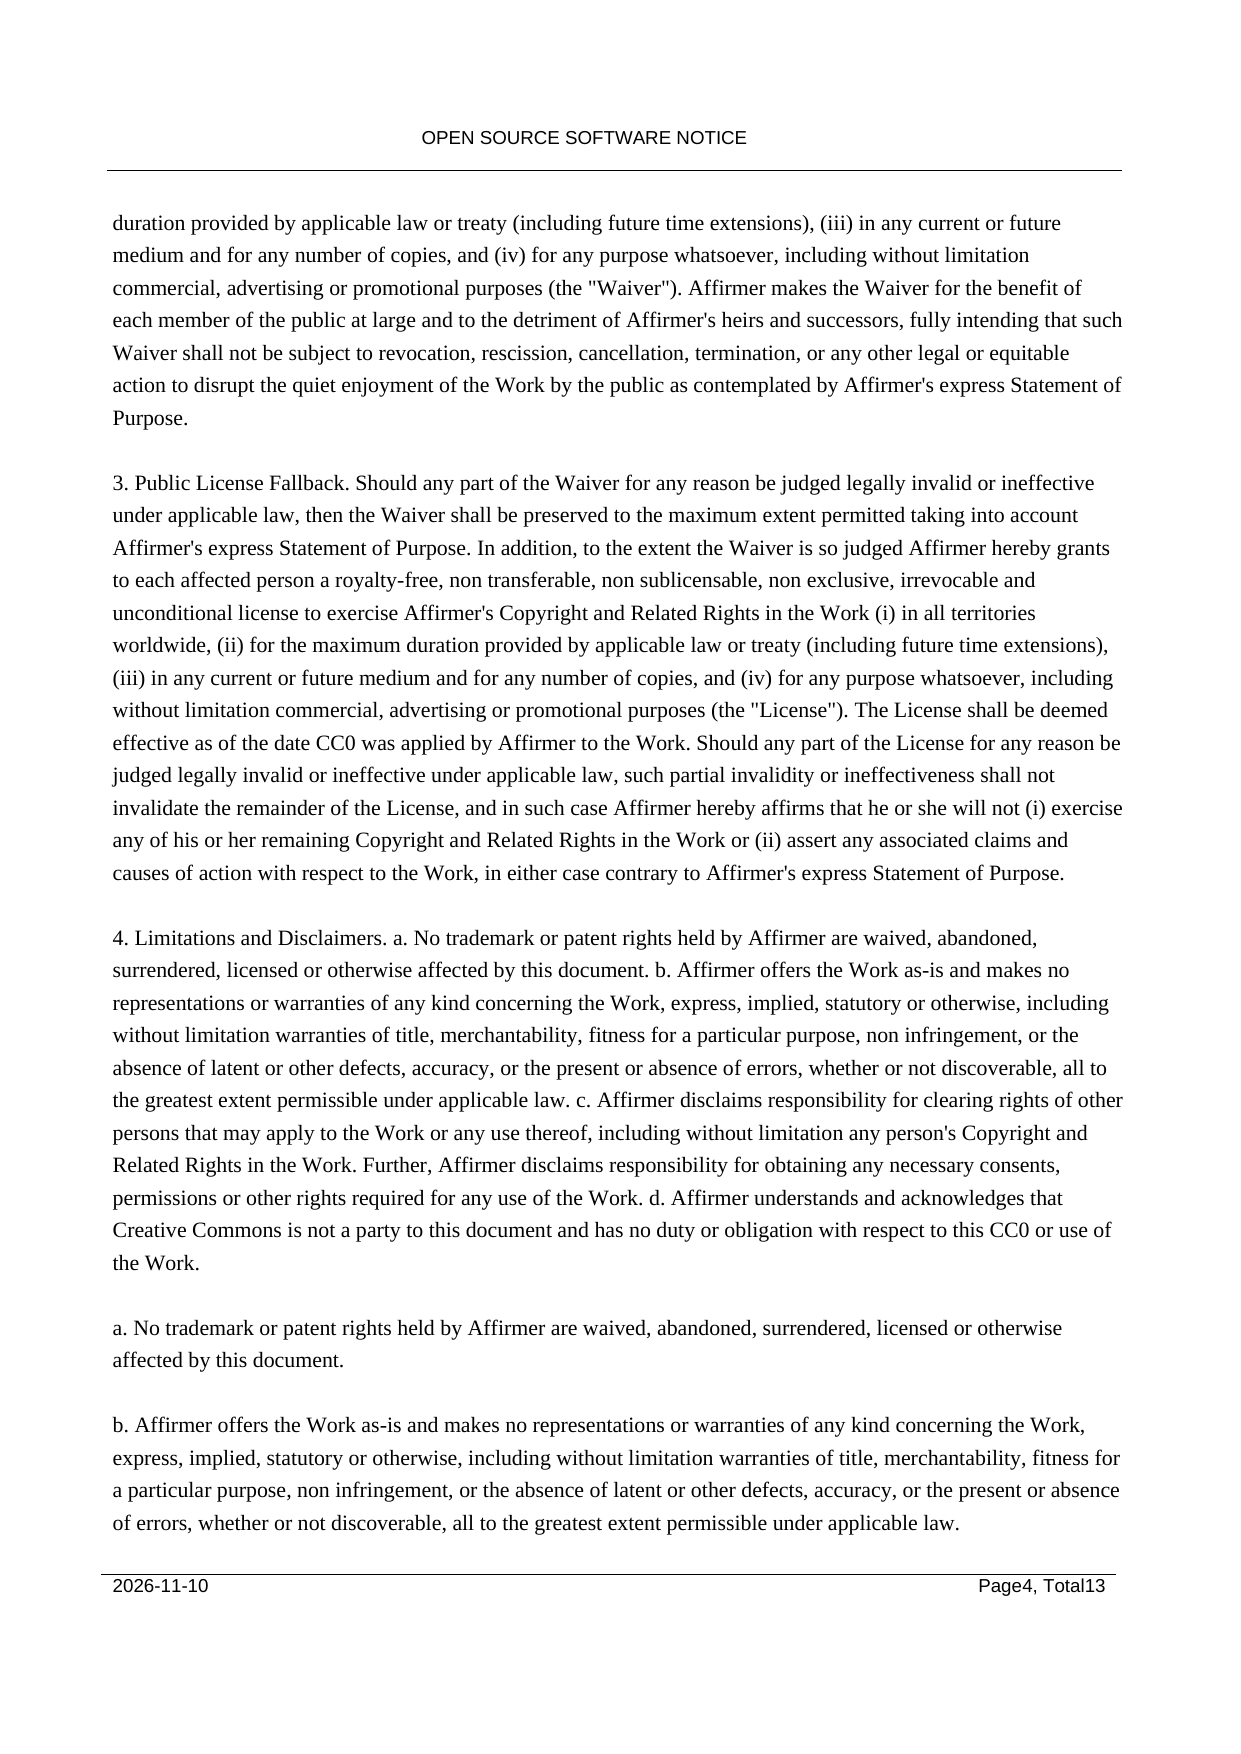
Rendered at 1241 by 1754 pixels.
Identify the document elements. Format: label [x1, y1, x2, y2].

text [112, 206, 1128, 1539]
